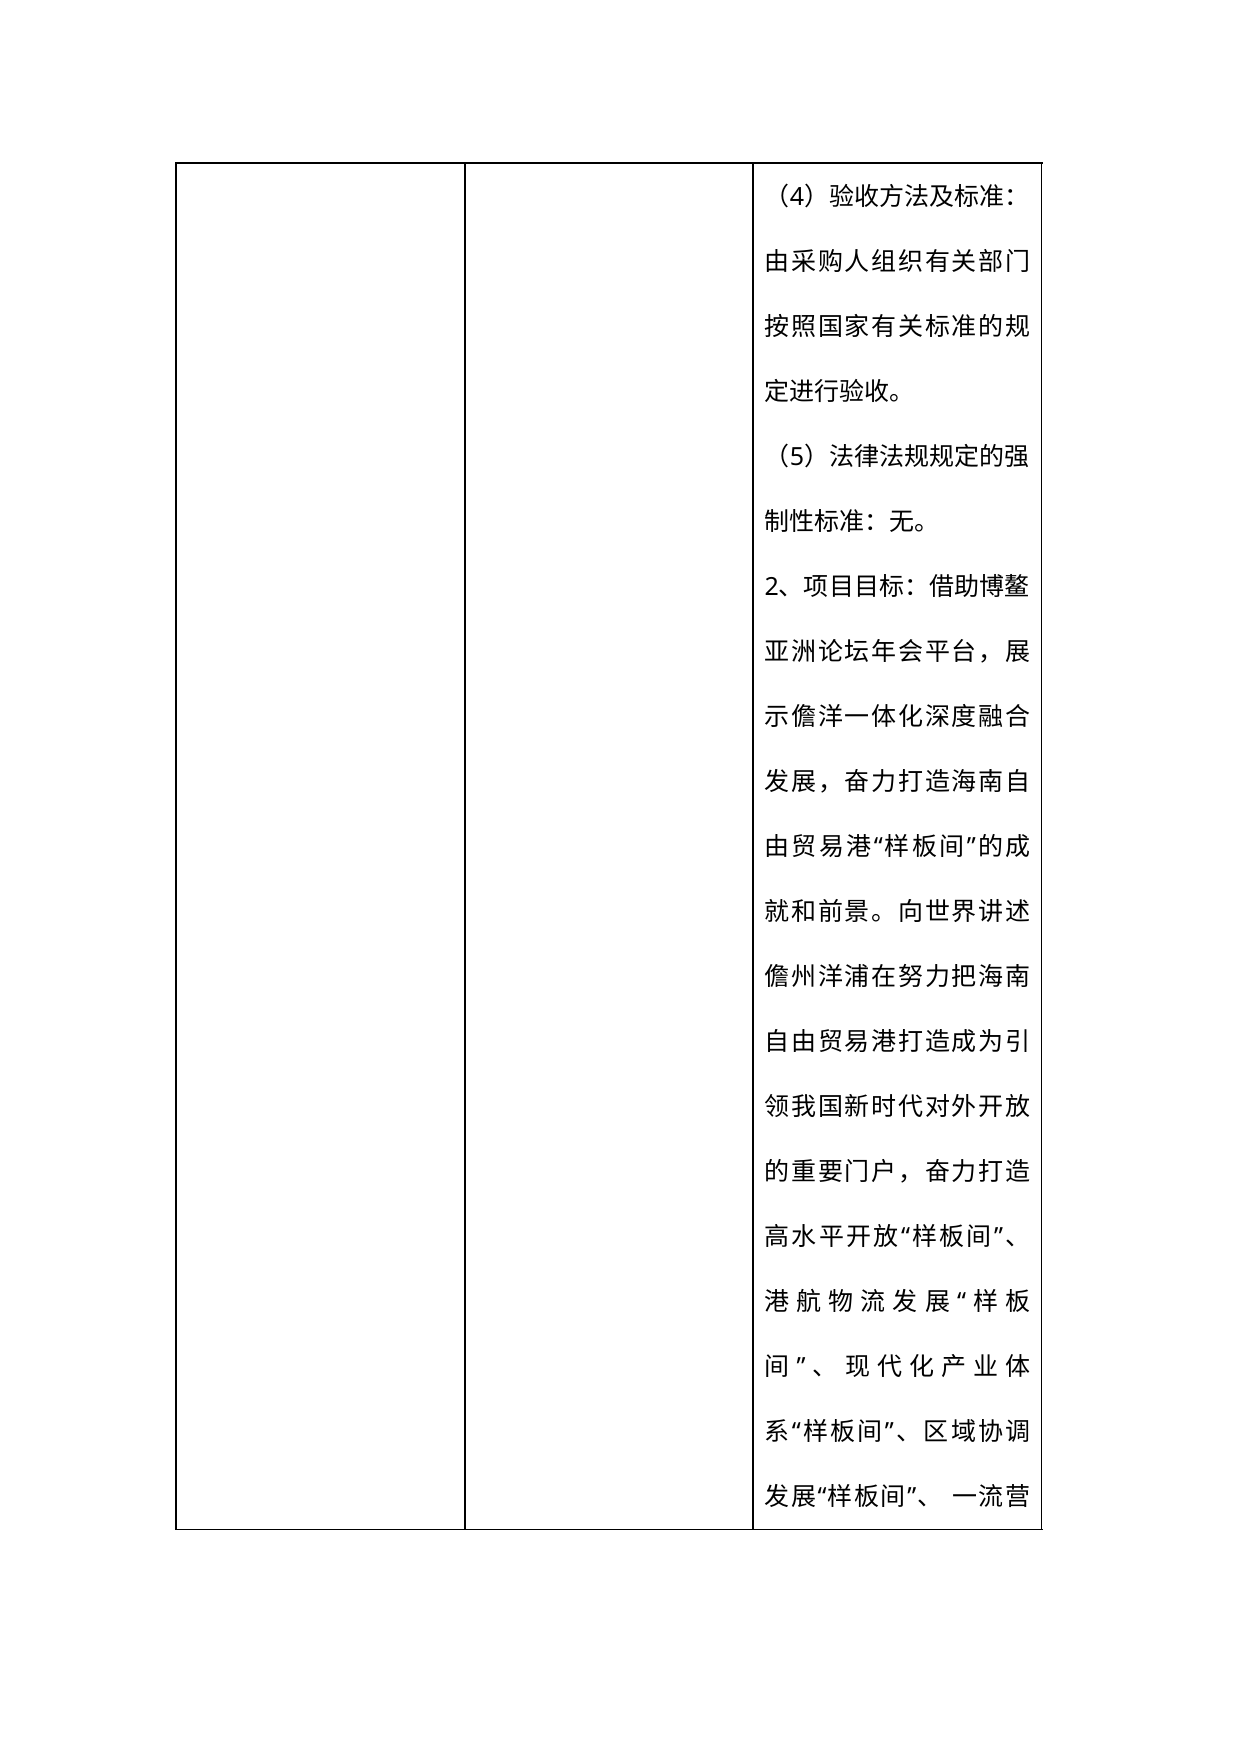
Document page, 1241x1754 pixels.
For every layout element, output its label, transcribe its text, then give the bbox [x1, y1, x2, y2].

table_cell 1 [466, 164, 752, 1528]
table_cell ★ [177, 164, 464, 1528]
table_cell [754, 164, 1041, 1528]
